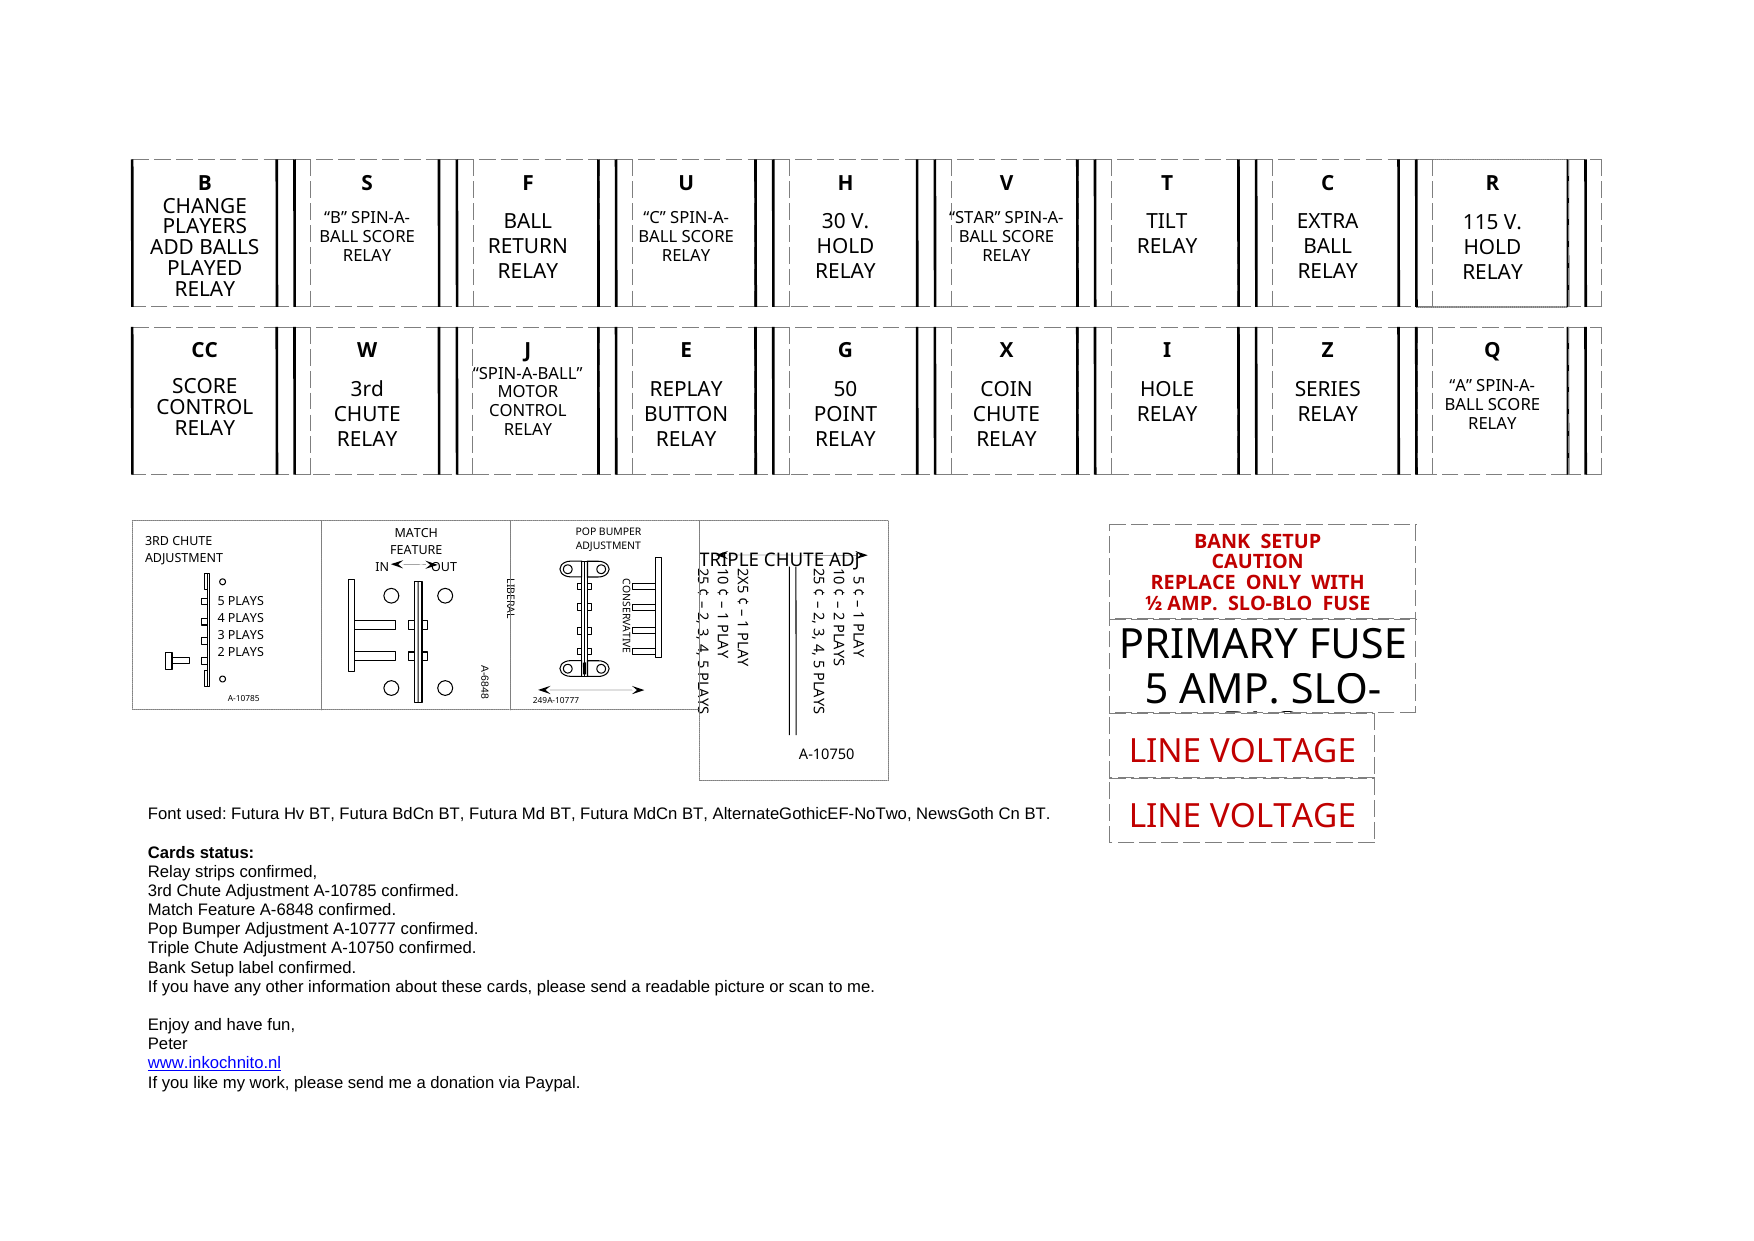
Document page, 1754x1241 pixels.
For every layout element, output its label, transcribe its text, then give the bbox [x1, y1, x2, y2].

text If you have any other information about these cards, please send a readable picture or scan to me. [148, 977, 1606, 996]
text www.inkochnito.nl [148, 1053, 1606, 1072]
text Font used: Futura Hv BT, Futura BdCn BT, Futura Md BT, Futura MdCn BT, AlternateGothicEF-NoTwo, NewsGoth Cn BT. [148, 804, 1131, 823]
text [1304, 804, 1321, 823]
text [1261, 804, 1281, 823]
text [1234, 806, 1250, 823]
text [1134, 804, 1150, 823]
text If you like my work, please send me a donation via Paypal. [148, 1072, 1606, 1092]
text Pop Bumper Adjustment A-10777 confirmed. [148, 919, 1606, 938]
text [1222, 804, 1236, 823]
text Cards status: [148, 842, 1606, 862]
text Match Feature A-6848 confirmed. [148, 900, 1606, 919]
text Relay strips confirmed, 3rd Chute Adjustment A-10785 confirmed. [148, 862, 1606, 900]
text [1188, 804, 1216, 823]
text Enjoy and have fun, [148, 1015, 1606, 1034]
text Bank Setup label confirmed. [148, 957, 1606, 977]
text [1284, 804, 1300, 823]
text Peter [148, 1034, 1606, 1053]
text Triple Chute Adjustment A-10750 confirmed. [148, 938, 1606, 957]
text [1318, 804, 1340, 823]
